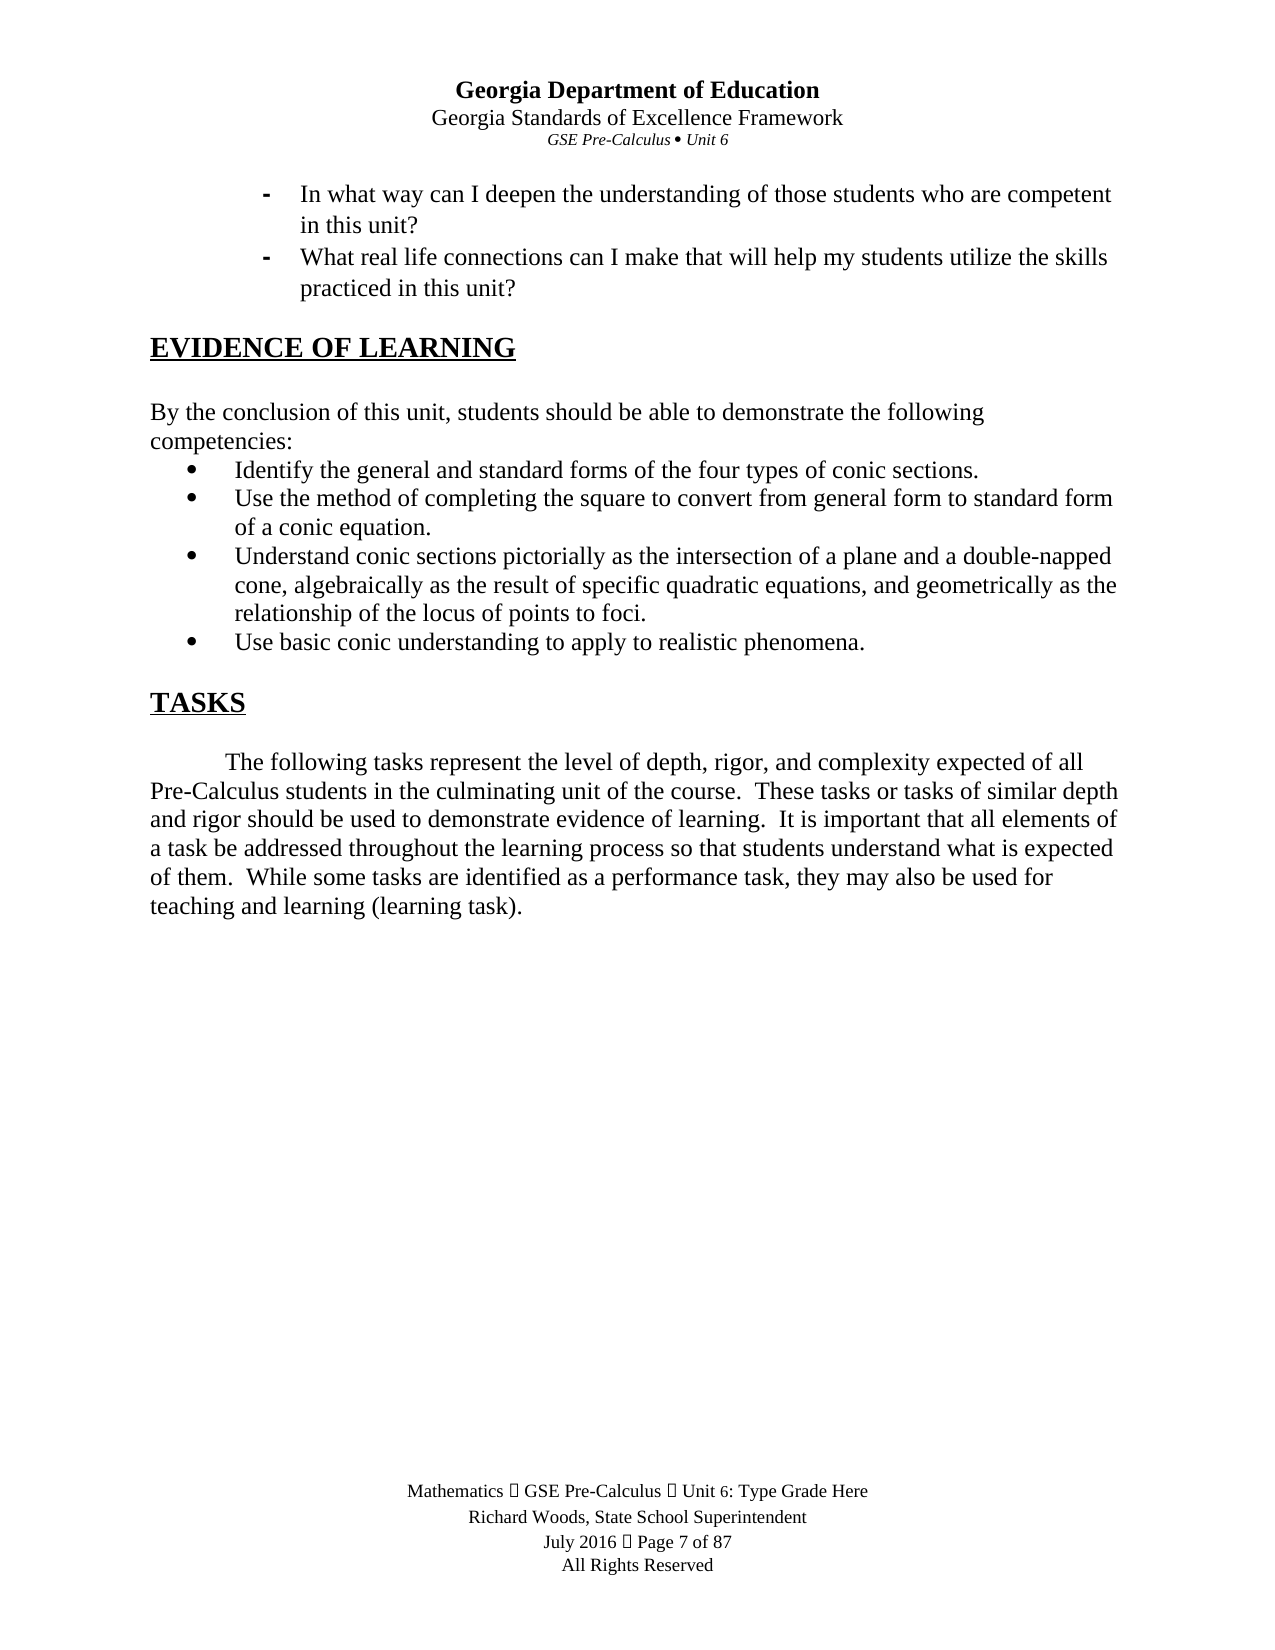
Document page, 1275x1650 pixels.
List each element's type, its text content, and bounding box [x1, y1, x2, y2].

text By the conclusion of this unit, students should be able to demonstrate the following competencies: [150, 397, 1125, 455]
list Identify the general and standard forms of the four types of conic sections. [187, 455, 1125, 483]
list Understand conic sections pictorially as the intersection of a plane and a double-napped cone, algebraically as the result of specific quadratic equations, and geometrically as the relationship of the locus of points to foci. [187, 541, 1125, 627]
subtitle TASKS [150, 685, 1125, 718]
list Use basic conic understanding to apply to realistic phenomena. [187, 627, 1125, 656]
list What real life connections can I make that will help my students utilize the skills practiced in this unit? [262, 238, 1125, 301]
list In what way can I deepen the understanding of those students who are competent in this unit? [262, 176, 1125, 238]
text The following tasks represent the level of depth, rigor, and complexity expected of all Pre-Calculus students in the culminating unit of the course. These tasks or tasks of similar depth and rigor should be used to demonstrate evidence of learning. It is important that all elements of a task be addressed throughout the learning process so that students understand what is expected of them. While some tasks are identified as a performance task, they may also be used for teaching and learning (learning task). [150, 747, 1125, 919]
text EVIDENCE OF LEARNING [150, 330, 1125, 364]
list Use the method of completing the square to convert from general form to standard form of a conic equation. [187, 483, 1125, 541]
